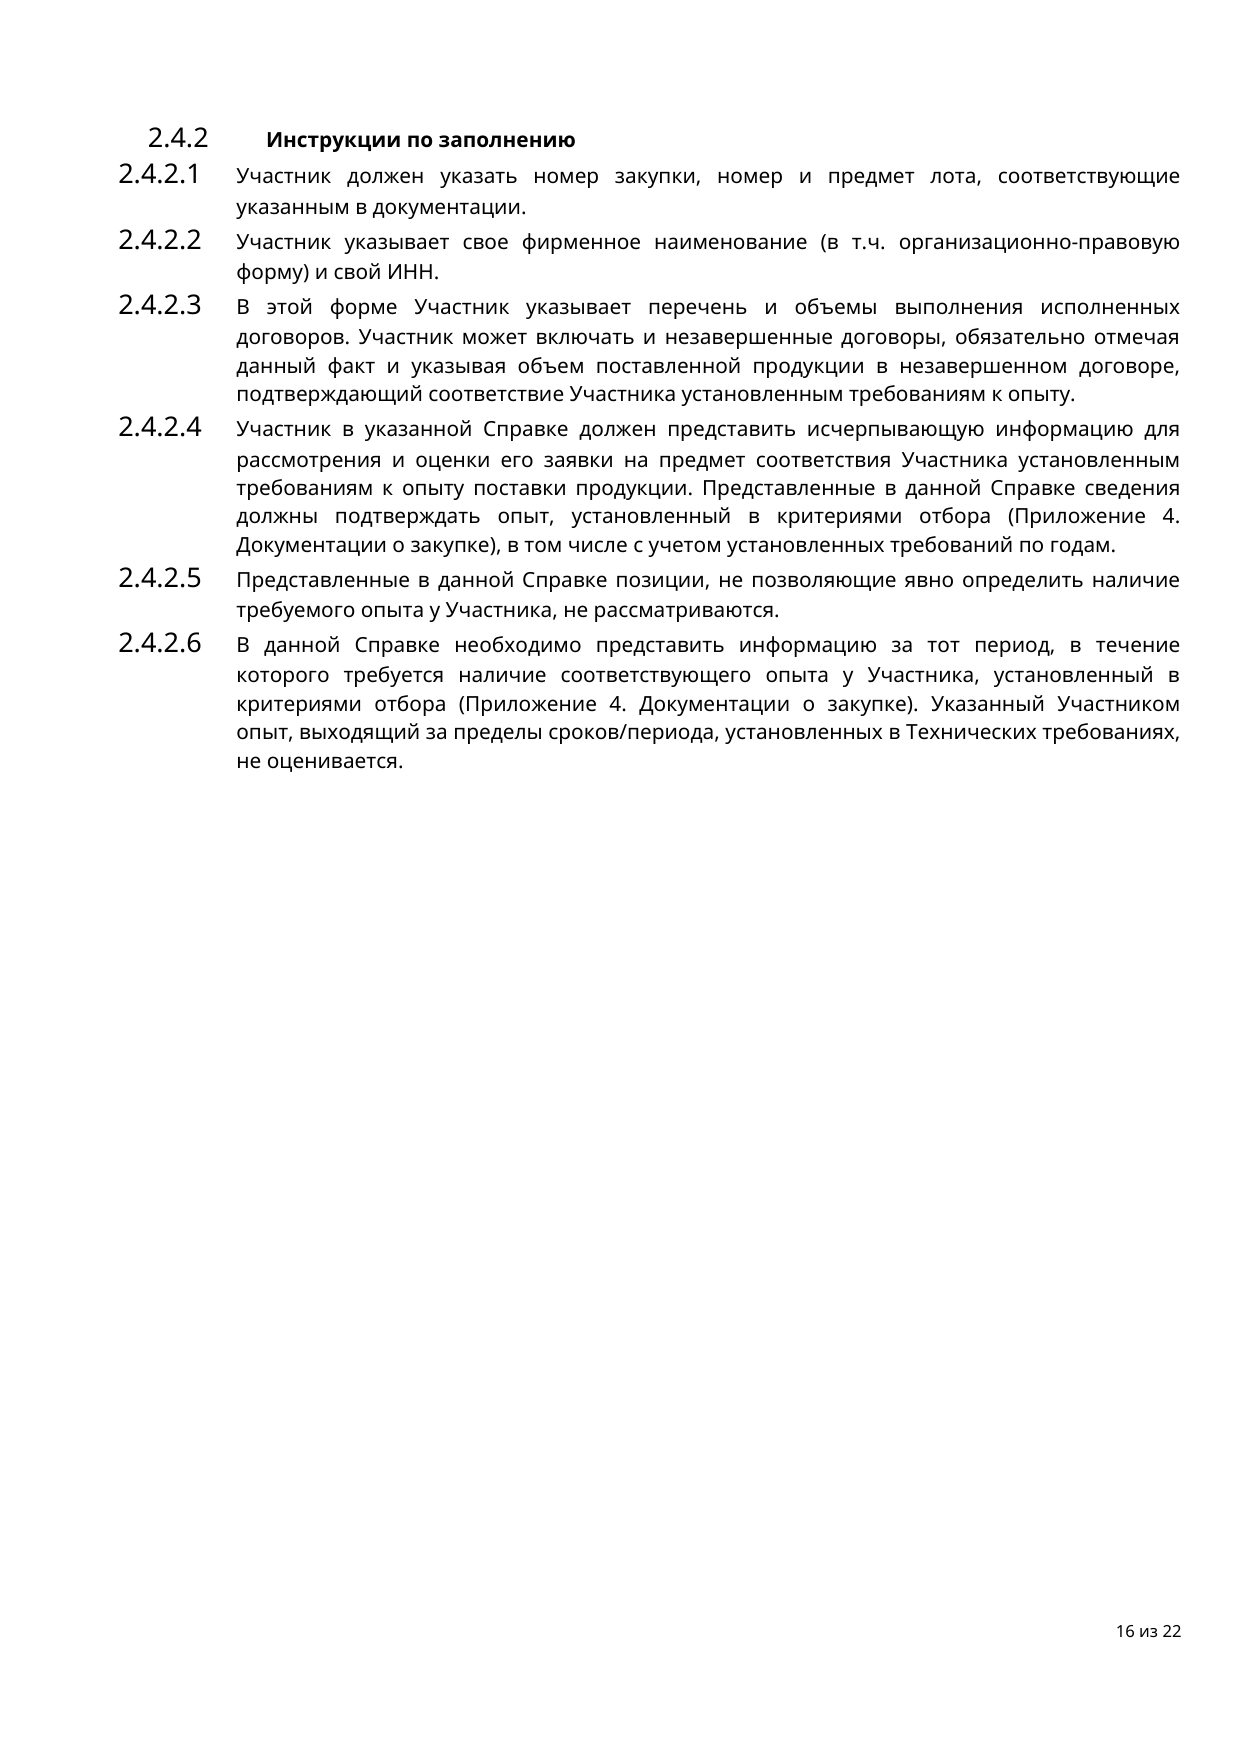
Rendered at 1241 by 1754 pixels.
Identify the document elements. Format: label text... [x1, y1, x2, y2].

text Участник должен указать номер закупки, номер и предмет лота, соответствующие указанным в документации. [118, 155, 1181, 220]
text Представленные в данной Справке позиции, не позволяющие явно определить наличие требуемого опыта у Участника, не рассматриваются. [118, 558, 1181, 624]
text Участник в указанной Справке должен представить исчерпывающую информацию для рассмотрения и оценки его заявки на предмет соответствия Участника установленным требованиям к опыту поставки продукции. Представленные в данной Справке сведения должны подтверждать опыт, установленный в критериями отбора (Приложение 4. Документации о закупке), в том числе с учетом установленных требований по годам. [118, 408, 1181, 558]
text В этой форме Участник указывает перечень и объемы выполнения исполненных договоров. Участник может включать и незавершенные договоры, обязательно отмечая данный факт и указывая объем поставленной продукции в незавершенном договоре, подтверждающий соответствие Участника установленным требованиям к опыту. [118, 286, 1181, 408]
text Участник указывает свое фирменное наименование (в т.ч. организационно-правовую форму) и свой ИНН. [118, 220, 1181, 286]
text Инструкции по заполнению [148, 118, 1181, 155]
text В данной Справке необходимо представить информацию за тот период, в течение которого требуется наличие соответствующего опыта у Участника, установленный в критериями отбора (Приложение 4. Документации о закупке). Указанный Участником опыт, выходящий за пределы сроков/периода, установленных в Технических требованиях, не оценивается. [118, 624, 1181, 774]
